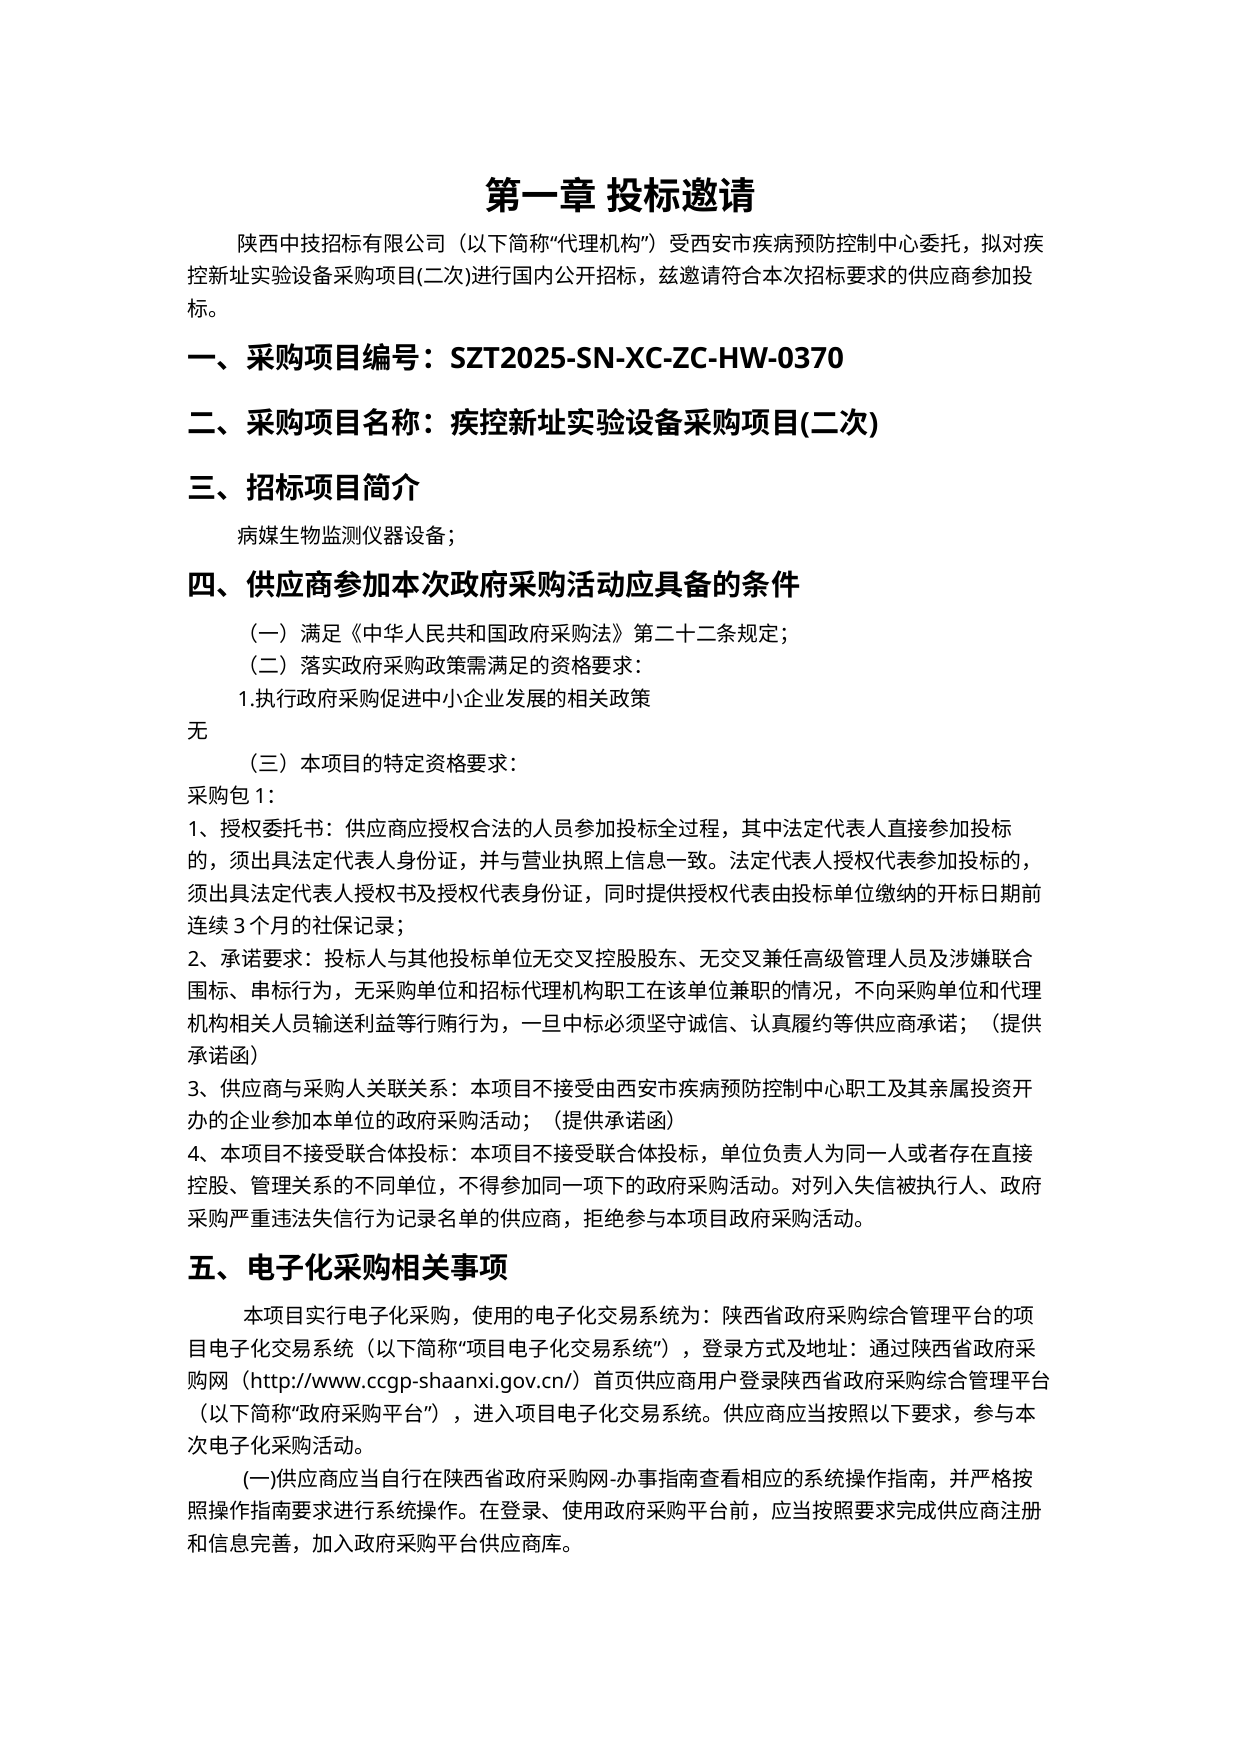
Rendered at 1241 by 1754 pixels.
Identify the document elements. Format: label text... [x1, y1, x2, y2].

text 二、采购项目名称：疾控新址实验设备采购项目(二次) [187, 389, 1053, 454]
text 本项目实行电子化采购，使用的电子化交易系统为：陕西省政府采购综合管理平台的项目电子化交易系统（以下简称“项目电子化交易系统”），登录方式及地址：通过陕西省政府采购网（http://www.ccgp-shaanxi.gov.cn/）首页供应商用户登录陕西省政府采购综合管理平台（以下简称“政府采购平台”），进入项目电子化交易系统。供应商应当按照以下要求，参与本次电子化采购活动。 [187, 1299, 1053, 1462]
text 1、授权委托书：供应商应授权合法的人员参加投标全过程，其中法定代表人直接参加投标的，须出具法定代表人身份证，并与营业执照上信息一致。法定代表人授权代表参加投标的，须出具法定代表人授权书及授权代表身份证，同时提供授权代表由投标单位缴纳的开标日期前连续3个月的社保记录； [187, 812, 1053, 942]
text 四、供应商参加本次政府采购活动应具备的条件 [187, 552, 1053, 617]
text 陕西中技招标有限公司（以下简称“代理机构”）受西安市疾病预防控制中心委托，拟对疾控新址实验设备采购项目(二次)进行国内公开招标，兹邀请符合本次招标要求的供应商参加投标。 [187, 227, 1053, 324]
text 1.执行政府采购促进中小企业发展的相关政策 [187, 682, 1053, 714]
text （一）满足《中华人民共和国政府采购法》第二十二条规定； [187, 617, 1053, 649]
text 第一章 投标邀请 [187, 162, 1053, 227]
text (一)供应商应当自行在陕西省政府采购网-办事指南查看相应的系统操作指南，并严格按照操作指南要求进行系统操作。在登录、使用政府采购平台前，应当按照要求完成供应商注册和信息完善，加入政府采购平台供应商库。 [187, 1462, 1053, 1559]
text 无 [187, 714, 1053, 747]
text 一、采购项目编号：SZT2025-SN-XC-ZC-HW-0370 [187, 324, 1053, 389]
text 4、本项目不接受联合体投标：本项目不接受联合体投标，单位负责人为同一人或者存在直接控股、管理关系的不同单位，不得参加同一项下的政府采购活动。对列入失信被执行人、政府采购严重违法失信行为记录名单的供应商，拒绝参与本项目政府采购活动。 [187, 1137, 1053, 1234]
text 2、承诺要求：投标人与其他投标单位无交叉控股股东、无交叉兼任高级管理人员及涉嫌联合围标、串标行为，无采购单位和招标代理机构职工在该单位兼职的情况，不向采购单位和代理机构相关人员输送利益等行贿行为，一旦中标必须坚守诚信、认真履约等供应商承诺；（提供承诺函） [187, 942, 1053, 1072]
text （二）落实政府采购政策需满足的资格要求： [187, 649, 1053, 682]
text （三）本项目的特定资格要求： [187, 747, 1053, 779]
text 三、招标项目简介 [187, 454, 1053, 519]
text 采购包1： [187, 779, 1053, 812]
text 五、电子化采购相关事项 [187, 1234, 1053, 1299]
text 病媒生物监测仪器设备； [187, 519, 1053, 552]
text 3、供应商与采购人关联关系：本项目不接受由西安市疾病预防控制中心职工及其亲属投资开办的企业参加本单位的政府采购活动；（提供承诺函） [187, 1072, 1053, 1137]
